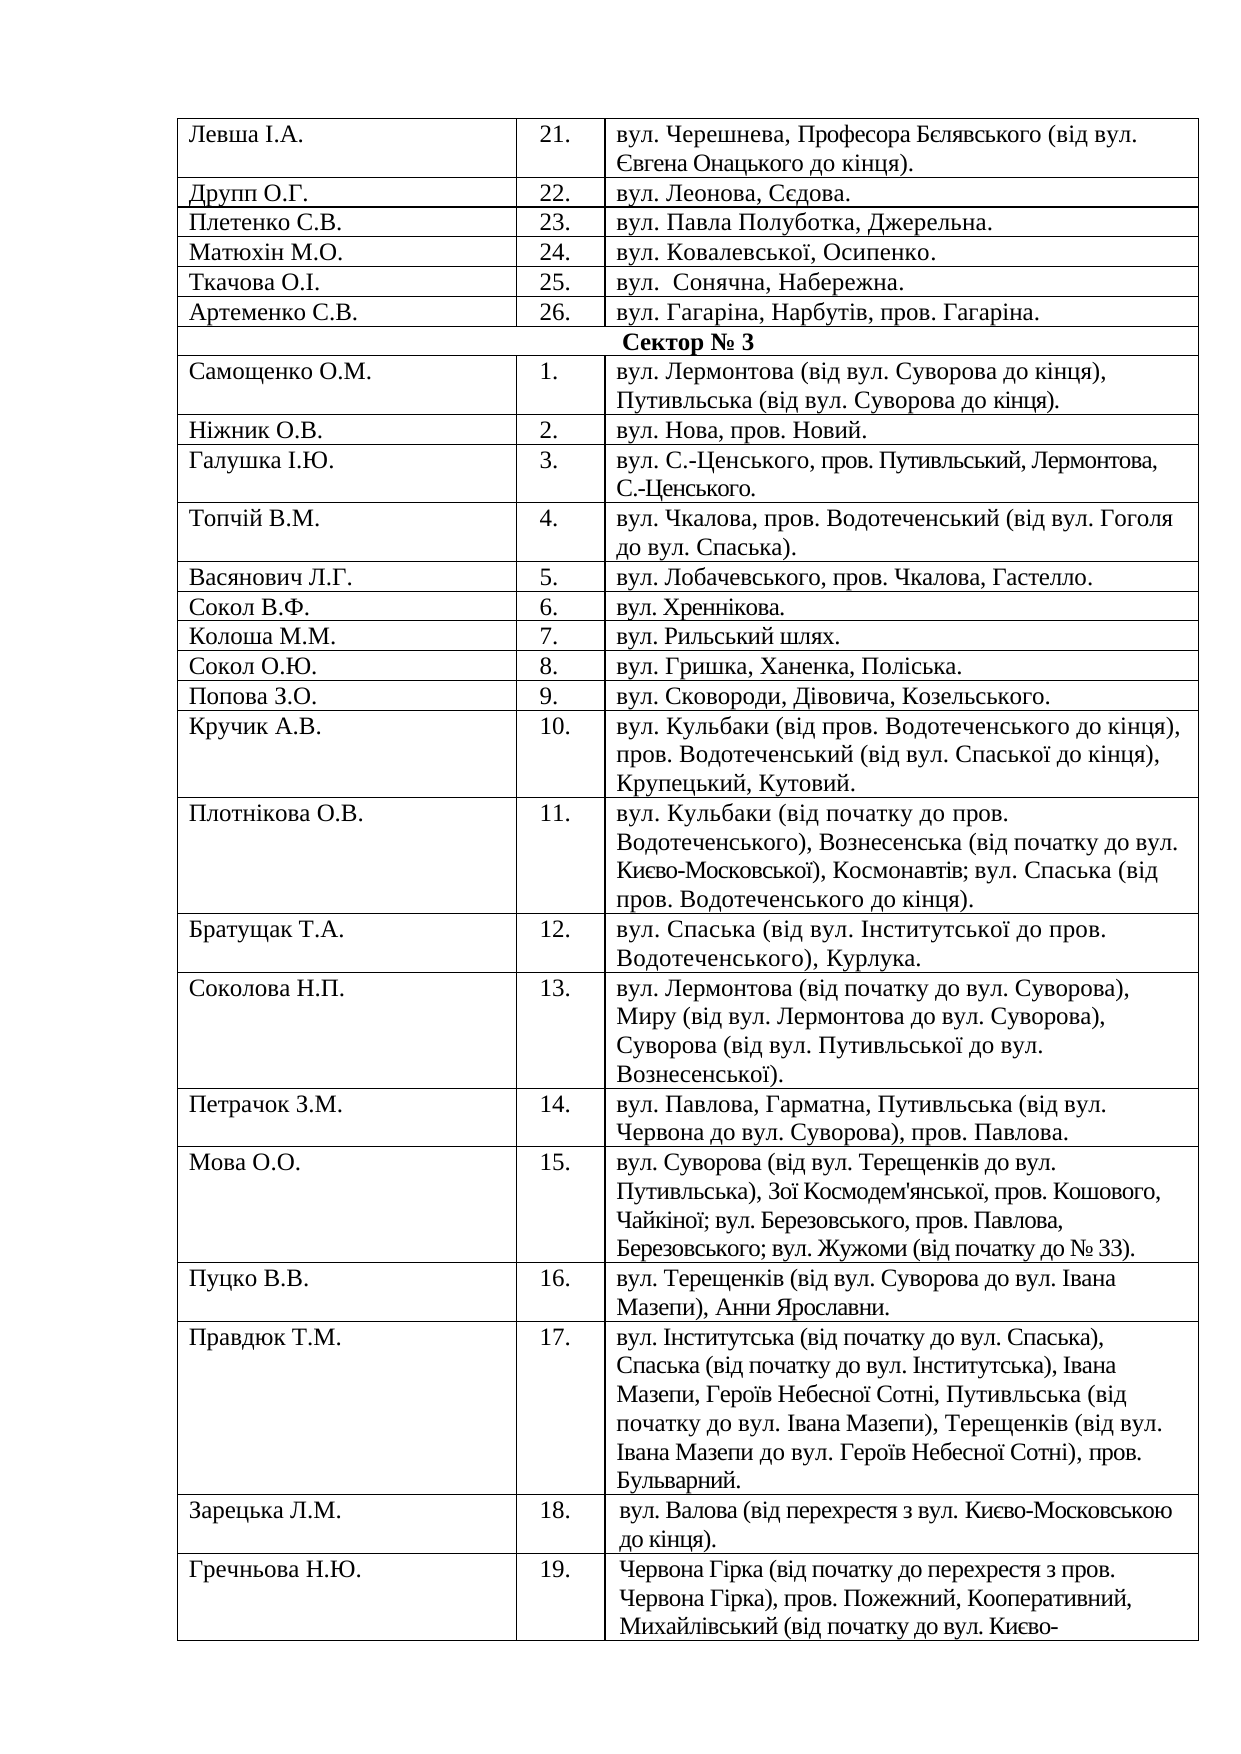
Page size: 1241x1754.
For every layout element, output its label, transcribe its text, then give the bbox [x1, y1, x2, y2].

table_cell Колоша М.М. [178, 621, 516, 650]
table_cell [517, 798, 604, 913]
table_cell Левша І.А. [178, 119, 516, 177]
table_cell [517, 914, 604, 972]
table_cell [517, 503, 604, 561]
table_cell [517, 356, 604, 414]
table_cell вул. Хреннікова. [606, 592, 1198, 620]
table_cell [517, 1495, 604, 1553]
table_cell вул. Лермонтова (від вул. Суворова до кінця), Путивльська (від вул. Суворова до кінця). [606, 356, 1198, 414]
table_cell [517, 237, 604, 266]
table_cell вул. Кульбаки (від пров. Водотеченського до кінця), пров. Водотеченський (від вул. Спаської до кінця), Крупецький, Кутовий. [606, 711, 1198, 797]
table_cell [517, 119, 604, 177]
table_cell вул. Сонячна, Набережна. [606, 267, 1198, 296]
table_cell Артеменко С.В. [178, 297, 516, 326]
table_cell [517, 973, 604, 1088]
table_cell вул. Чкалова, пров. Водотеченський (від вул. Гоголя до вул. Спаська). [606, 503, 1198, 561]
table_cell [517, 445, 604, 502]
table_cell Васянович Л.Г. [178, 562, 516, 591]
table_cell вул. Лобачевського, пров. Чкалова, Гастелло. [606, 562, 1198, 591]
table_cell вул. Терещенків (від вул. Суворова до вул. Івана Мазепи), Анни Ярославни. [606, 1263, 1198, 1321]
table_cell [517, 1089, 604, 1146]
table_cell Зарецька Л.М. [178, 1495, 516, 1553]
table_cell [517, 1322, 604, 1494]
table_cell [517, 415, 604, 444]
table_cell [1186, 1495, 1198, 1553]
table_cell [517, 621, 604, 650]
table_cell Братущак Т.А. [178, 914, 516, 972]
table_cell вул. Павлова, Гарматна, Путивльська (від вул. Червона до вул. Суворова), пров. Павлова. [606, 1089, 1198, 1146]
table_cell Сокол В.Ф. [178, 592, 516, 620]
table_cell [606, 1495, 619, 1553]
table_cell вул. Спаська (від вул. Інститутської до пров. Водотеченського), Курлука. [606, 914, 1198, 972]
table_cell вул. Павла Полуботка, Джерельна. [606, 208, 1198, 236]
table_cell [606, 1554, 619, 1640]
table_cell вул. Черешнева, Професора Бєлявського (від вул. Євгена Онацького до кінця). [606, 119, 1198, 177]
table_cell [517, 1263, 604, 1321]
table_cell Ткачова О.І. [178, 267, 516, 296]
table_cell вул. Кульбаки (від початку до пров. Водотеченського), Вознесенська (від початку до вул. Києво-Московської), Космонавтів; вул. Спаська (від пров. Водотеченського до кінця). [606, 798, 1198, 913]
table_cell вул. Гришка, Ханенка, Поліська. [606, 651, 1198, 680]
table_cell вул. Сковороди, Дівовича, Козельського. [606, 681, 1198, 710]
table_cell Плетенко С.В. [178, 208, 516, 236]
table_cell [517, 681, 604, 710]
table_cell Гречньова Н.Ю. [178, 1554, 516, 1640]
table_cell Ніжник О.В. [178, 415, 516, 444]
table_cell Матюхін М.О. [178, 237, 516, 266]
table_cell [517, 1554, 604, 1640]
table_cell Петрачок З.М. [178, 1089, 516, 1146]
table_cell [517, 208, 604, 236]
table_cell Попова З.О. [178, 681, 516, 710]
table_cell [517, 562, 604, 591]
table_cell вул. С.-Ценського, пров. Путивльський, Лермонтова, С.-Ценського. [606, 445, 1198, 502]
table_cell вул. Інститутська (від початку до вул. Спаська), Спаська (від початку до вул. Інститутська), Івана Мазепи, Героїв Небесної Сотні, Путивльська (від початку до вул. Івана Мазепи), Терещенків (від вул. Івана Мазепи до вул. Героїв Небесної Сотні), пров. Бульварний. [606, 1322, 1198, 1494]
table_cell Пуцко В.В. [178, 1263, 516, 1321]
table_cell [517, 267, 604, 296]
table_cell [517, 711, 604, 797]
table_cell [517, 592, 604, 620]
table_cell Галушка І.Ю. [178, 445, 516, 502]
table_cell вул. Ковалевської, Осипенко. [606, 237, 1198, 266]
table_cell Сокол О.Ю. [178, 651, 516, 680]
table_cell Топчій В.М. [178, 503, 516, 561]
table_cell Сектор № 3 [178, 327, 1198, 355]
table_cell [517, 1147, 604, 1262]
table_cell вул. Суворова (від вул. Терещенків до вул. Путивльська), Зої Космодем'янської, пров. Кошового, Чайкіної; вул. Березовського, пров. Павлова, Березовського; вул. Жужоми (від початку до № 33). [606, 1147, 1198, 1262]
table_cell [517, 297, 604, 326]
table_cell Мова О.О. [178, 1147, 516, 1262]
table_cell вул. Леонова, Сєдова. [606, 178, 1198, 206]
table_cell вул. Нова, пров. Новий. [606, 415, 1198, 444]
table_cell Соколова Н.П. [178, 973, 516, 1088]
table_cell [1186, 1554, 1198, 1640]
table_cell Кручик А.В. [178, 711, 516, 797]
table_cell вул. Гагаріна, Нарбутів, пров. Гагаріна. [606, 297, 1198, 326]
table_cell [517, 651, 604, 680]
table_cell вул. Рильський шлях. [606, 621, 1198, 650]
table_cell Правдюк Т.М. [178, 1322, 516, 1494]
table_cell Самощенко О.М. [178, 356, 516, 414]
table_cell [517, 178, 604, 206]
table_cell Плотнікова О.В. [178, 798, 516, 913]
table_cell вул. Лермонтова (від початку до вул. Суворова), Миру (від вул. Лермонтова до вул. Суворова), Суворова (від вул. Путивльської до вул. Вознесенської). [606, 973, 1198, 1088]
table_cell Друпп О.Г. [178, 178, 516, 206]
